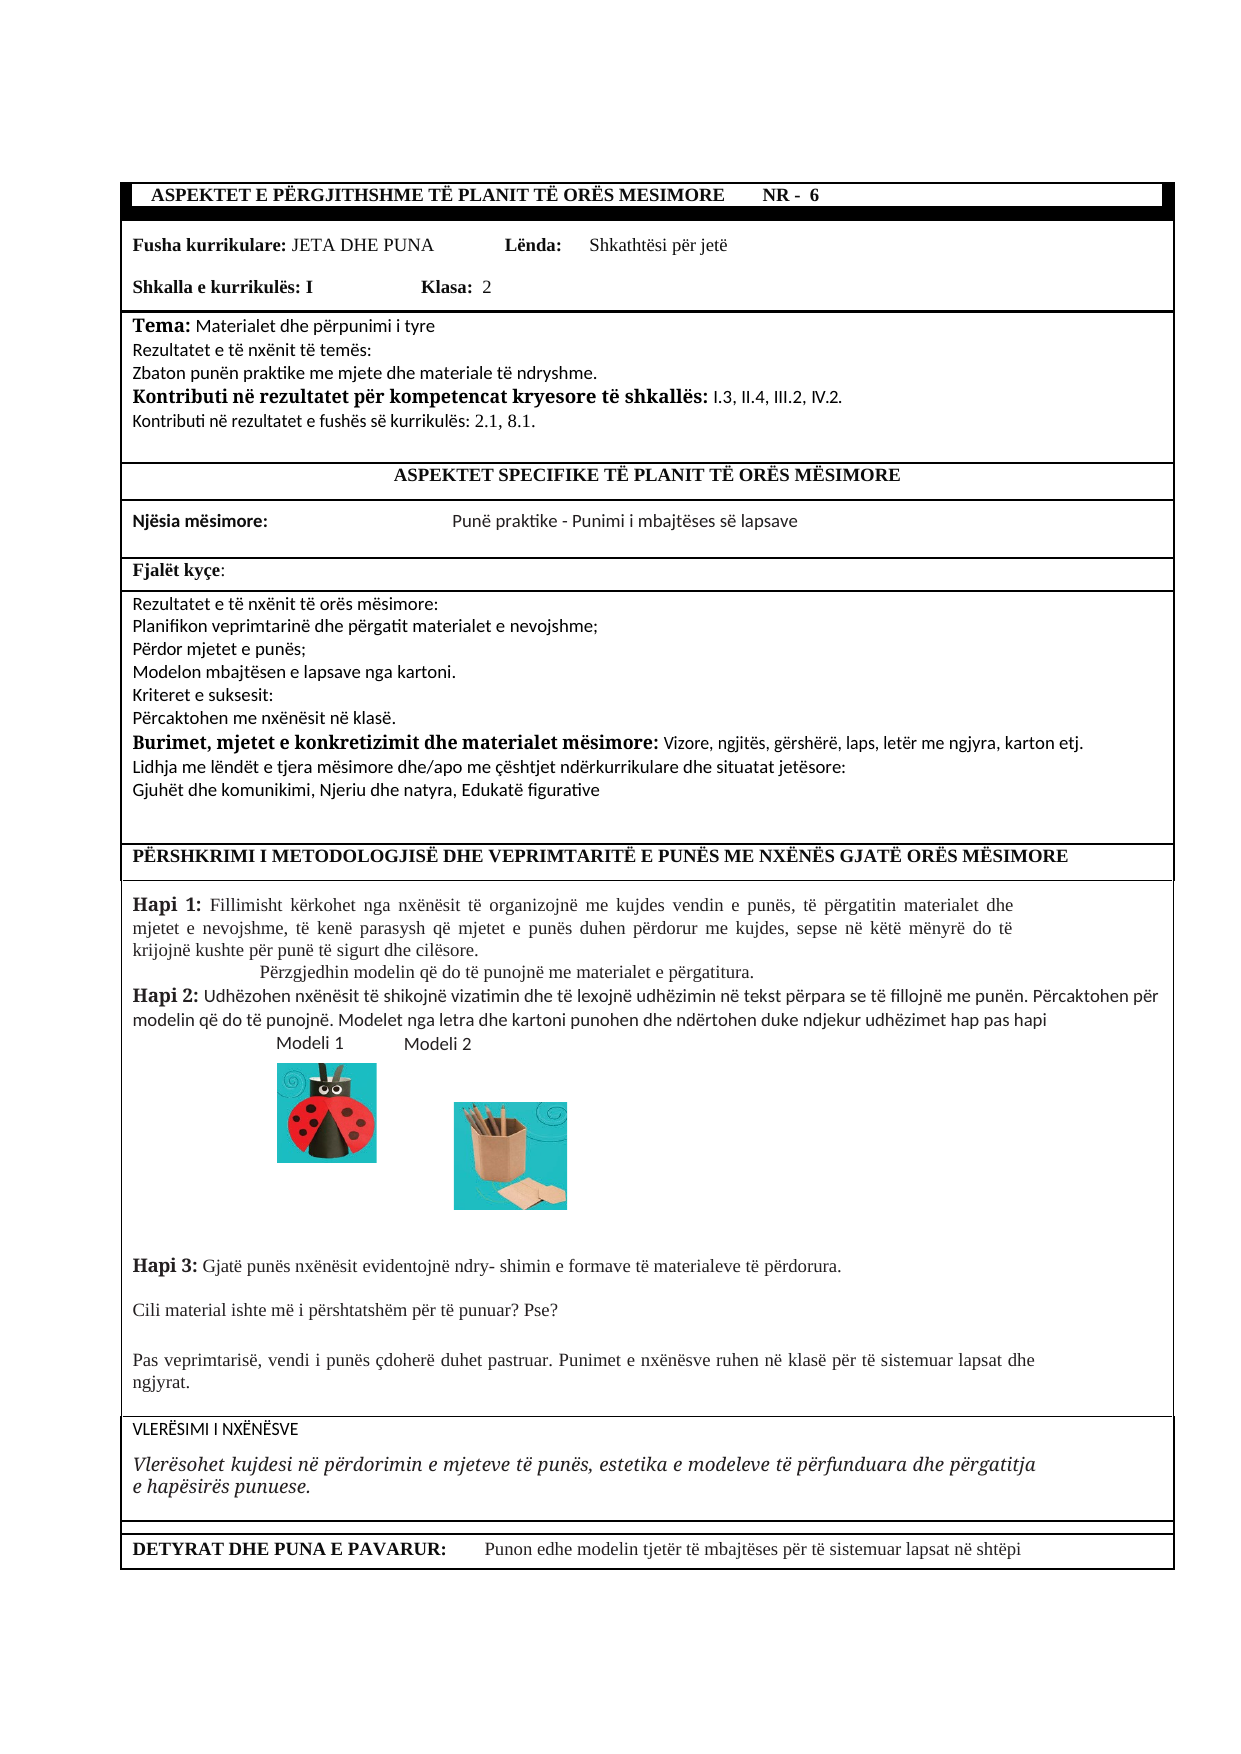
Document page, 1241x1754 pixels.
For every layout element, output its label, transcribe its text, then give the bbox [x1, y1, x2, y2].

table_cell DETYRAT DHE PUNA E PAVARUR: Punon edhe modelin tjetër të mbajtëses për të sistemuar lapsat në shtëpi [122, 1535, 1173, 1568]
table_cell Fusha kurrikulare: JETA DHE PUNA Lënda: Shkathtësi për jetë Shkalla e kurrikulës: I Klasa: 2 [122, 221, 1173, 310]
table_cell Njësia mësimore: Punë praktike - Punimi i mbajtëses së lapsave [122, 501, 1173, 557]
table_cell VLERËSIMI I NXËNËSVE Vlerësohet kujdesi në përdorimin e mjeteve të punës, estetika e modeleve të përfunduara dhe përgatitja e hapësirës punuese. [122, 1416, 1173, 1519]
table_cell ASPEKTET SPECIFIKE TË PLANIT TË ORËS MËSIMORE [122, 464, 1173, 499]
table_cell Tema: Materialet dhe përpunimi i tyre Rezultatet e të nxënit të temës: Zbaton punën praktike me mjete dhe materiale të ndryshme. Kontributi në rezultatet për kompetencat kryesore të shkallës: I.3, II.4, III.2, IV.2. Kontributi në rezultatet e fushës së kurrikulës: 2.1, 8.1. [122, 313, 1173, 462]
table_cell [122, 1522, 1173, 1532]
table_header ASPEKTET E PËRGJITHSHME TË PLANIT TË ORËS MESIMORE NR - 6 [122, 184, 1173, 219]
table_cell Rezultatet e të nxënit të orës mësimore: Planifikon veprimtarinë dhe përgatit materialet e nevojshme; Përdor mjetet e punës; Modelon mbajtësen e lapsave nga kartoni. Kriteret e suksesit: Përcaktohen me nxënësit në klasë. Burimet, mjetet e konkretizimit dhe materialet mësimore: Vizore, ngjitës, gërshërë, laps, letër me ngjyra, karton etj. Lidhja me lëndët e tjera mësimore dhe/apo me çështjet ndërkurrikulare dhe situatat jetësore: Gjuhët dhe komunikimi, Njeriu dhe natyra, Edukatë figurative [122, 592, 1173, 843]
table_cell Hapi 1: Fillimisht kërkohet nga nxënësit të organizojnë me kujdes vendin e punës, të përgatitin materialet dhe mjetet e nevojshme, të kenë parasysh që mjetet e punës duhen përdorur me kujdes, sepse në këtë mënyrë do të krijojnë kushte për punë të sigurt dhe cilësore. Përzgjedhin modelin që do të punojnë me materialet e përgatitura. Hapi 2: Udhëzohen nxënësit të shikojnë vizatimin dhe të lexojnë udhëzimin në tekst përpara se të fillojnë me punën. Përcaktohen për modelin që do të punojnë. Modelet nga letra dhe kartoni punohen dhe ndërtohen duke ndjekur udhëzimet hap pas hapi Modeli 1 Modeli 2 Hapi 3: Gjatë punës nxënësit evidentojnë ndry- shimin e formave të materialeve të përdorura. Cili material ishte më i përshtatshëm për të punuar? Pse? Pas veprimtarisë, vendi i punës çdoherë duhet pastruar. Punimet e nxënësve ruhen në klasë për të sistemuar lapsat dhe ngjyrat. [122, 880, 1173, 1416]
table_cell Fjalët kyçe: [122, 559, 1173, 590]
picture [453, 1102, 568, 1210]
table_cell PËRSHKRIMI I METODOLOGJISË DHE VEPRIMTARITË E PUNËS ME NXËNËS GJATË ORËS MËSIMORE [122, 845, 1173, 880]
picture [277, 1063, 377, 1163]
